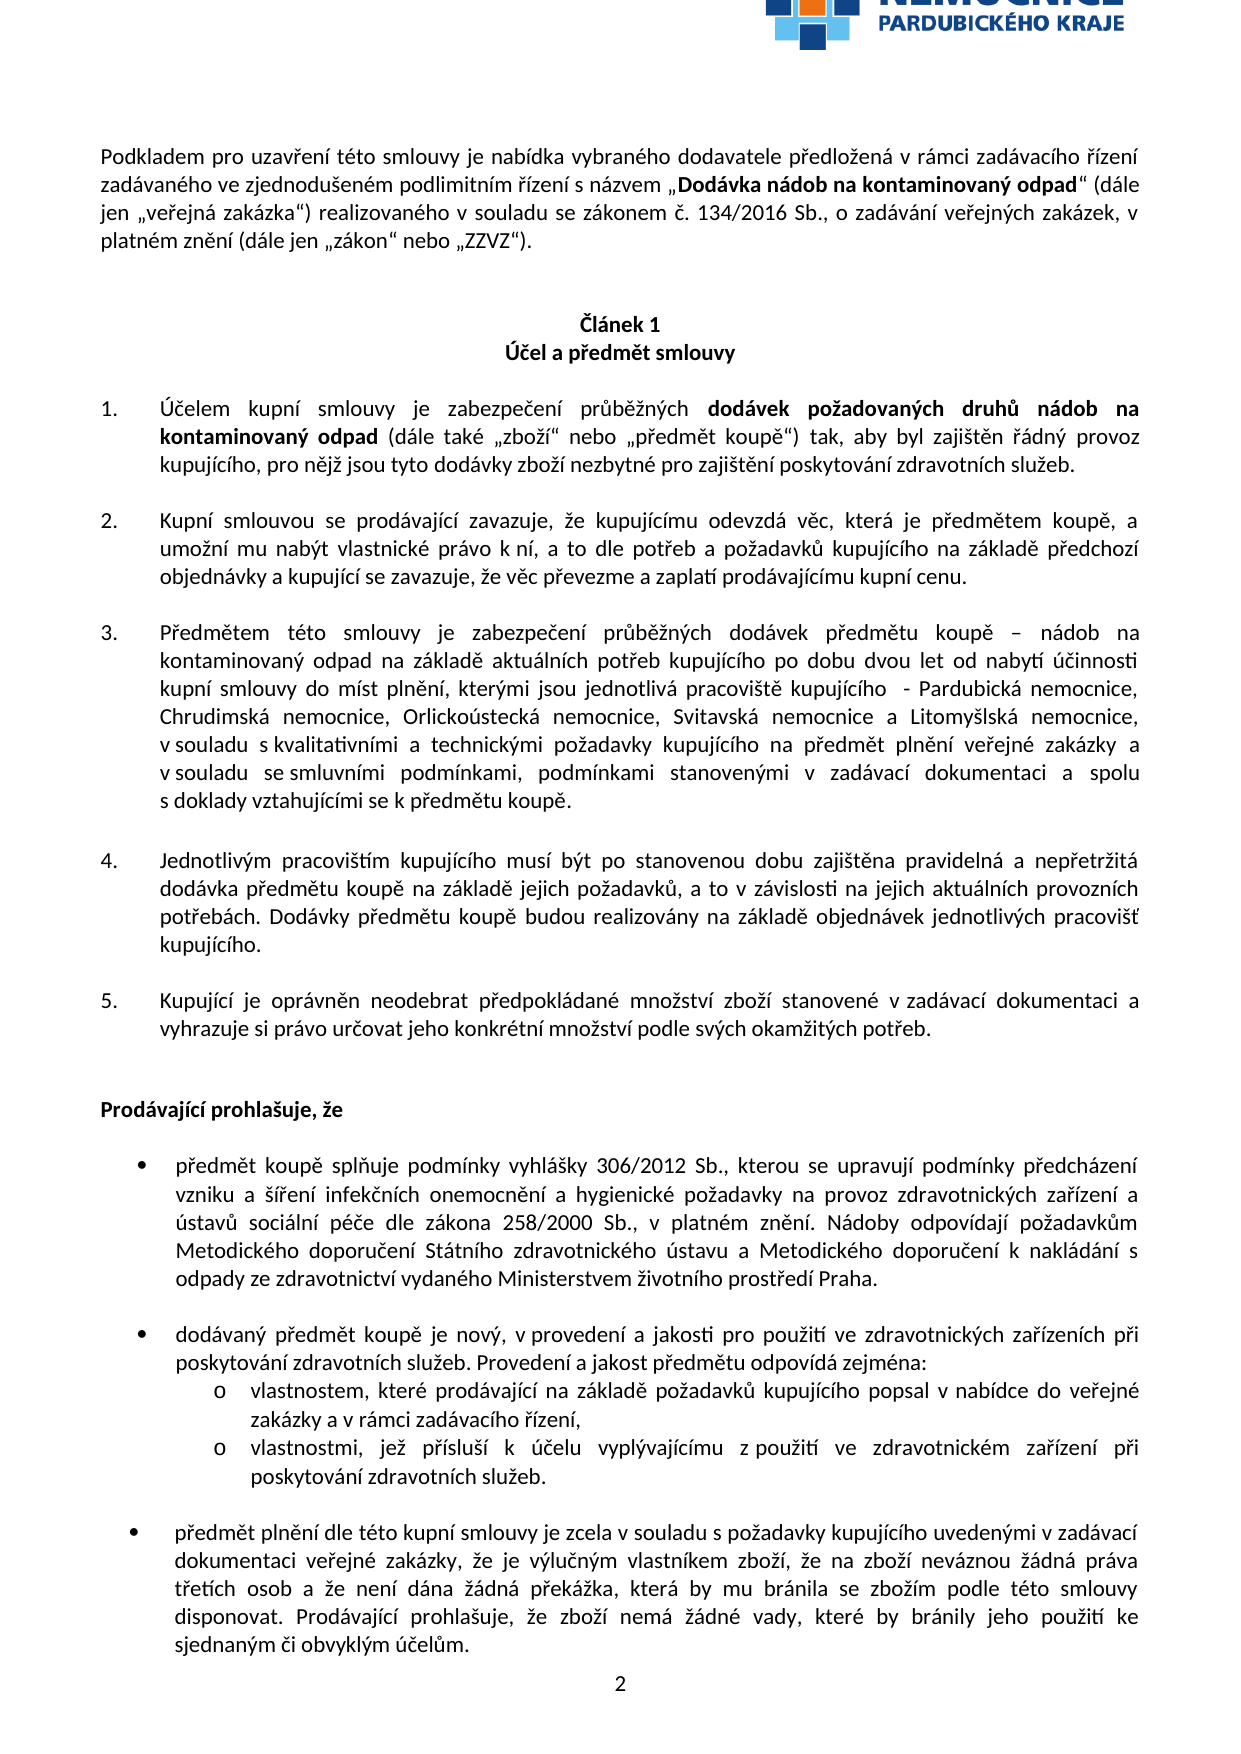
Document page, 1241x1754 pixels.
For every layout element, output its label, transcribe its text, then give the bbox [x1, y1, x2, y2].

list vlastnostmi, jež přísluší k účelu vyplývajícímu z použití ve zdravotnickém zařízení při poskytování zdravotních služeb. [213, 1433, 1140, 1490]
list Předmětem této smlouvy je zabezpečení průběžných dodávek předmětu koupě – nádob na kontaminovaný odpad na základě aktuálních potřeb kupujícího po dobu dvou let od nabytí účinnosti kupní smlouvy do míst plnění, kterými jsou jednotlivá pracoviště kupujícího - Pardubická nemocnice, Chrudimská nemocnice, Orlickoústecká nemocnice, Svitavská nemocnice a Litomyšlská nemocnice, v souladu s kvalitativními a technickými požadavky kupujícího na předmět plnění veřejné zakázky a v souladu se smluvními podmínkami, podmínkami stanovenými v zadávací dokumentaci a spolu s doklady vztahujícími se k předmětu koupě. [100, 618, 1140, 814]
list Účelem kupní smlouvy je zabezpečení průběžných dodávek požadovaných druhů nádob na kontaminovaný odpad (dále také „zboží“ nebo „předmět koupě“) tak, aby byl zajištěn řádný provoz kupujícího, pro nějž jsou tyto dodávky zboží nezbytné pro zajištění poskytování zdravotních služeb. [100, 394, 1140, 478]
list Kupní smlouvou se prodávající zavazuje, že kupujícímu odevzdá věc, která je předmětem koupě, a umožní mu nabýt vlastnické právo k ní, a to dle potřeb a požadavků kupujícího na základě předchozí objednávky a kupující se zavazuje, že věc převezme a zaplatí prodávajícímu kupní cenu. [100, 506, 1140, 590]
list Jednotlivým pracovištím kupujícího musí být po stanovenou dobu zajištěna pravidelná a nepřetržitá dodávka předmětu koupě na základě jejich požadavků, a to v závislosti na jejich aktuálních provozních potřebách. Dodávky předmětu koupě budou realizovány na základě objednávek jednotlivých pracovišť kupujícího. [100, 846, 1140, 958]
list Kupující je oprávněn neodebrat předpokládané množství zboží stanovené v zadávací dokumentaci a vyhrazuje si právo určovat jeho konkrétní množství podle svých okamžitých potřeb. [100, 987, 1140, 1043]
list předmět koupě splňuje podmínky vyhlášky 306/2012 Sb., kterou se upravují podmínky předcházení vzniku a šíření infekčních onemocnění a hygienické požadavky na provoz zdravotnických zařízení a ústavů sociální péče dle zákona 258/2000 Sb., v platném znění. Nádoby odpovídají požadavkům Metodického doporučení Státního zdravotnického ústavu a Metodického doporučení k nakládání s odpady ze zdravotnictví vydaného Ministerstvem životního prostředí Praha. [138, 1152, 1140, 1292]
list vlastnostem, které prodávající na základě požadavků kupujícího popsal v nabídce do veřejné zakázky a v rámci zadávacího řízení, [213, 1376, 1140, 1433]
title Článek 1 [100, 310, 1140, 338]
list předmět plnění dle této kupní smlouvy je zcela v souladu s požadavky kupujícího uvedenými v zadávací dokumentaci veřejné zakázky, že je výlučným vlastníkem zboží, že na zboží neváznou žádná práva třetích osob a že není dána žádná překážka, která by mu bránila se zbožím podle této smlouvy disponovat. Prodávající prohlašuje, že zboží nemá žádné vady, které by bránily jeho použití ke sjednaným či obvyklým účelům. [130, 1518, 1140, 1658]
picture [764, 0, 1124, 51]
title Účel a předmět smlouvy [100, 338, 1140, 366]
list dodávaný předmět koupě je nový, v provedení a jakosti pro použití ve zdravotnických zařízeních při poskytování zdravotních služeb. Provedení a jakost předmětu odpovídá zejména: [138, 1320, 1140, 1376]
text Podkladem pro uzavření této smlouvy je nabídka vybraného dodavatele předložená v rámci zadávacího řízení zadávaného ve zjednodušeném podlimitním řízení s názvem „Dodávka nádob na kontaminovaný odpad“ (dále jen „veřejná zakázka“) realizovaného v souladu se zákonem č. 134/2016 Sb., o zadávání veřejných zakázek, v platném znění (dále jen „zákon“ nebo „ZZVZ“). [100, 142, 1140, 254]
text Prodávající prohlašuje, že [100, 1096, 1140, 1124]
